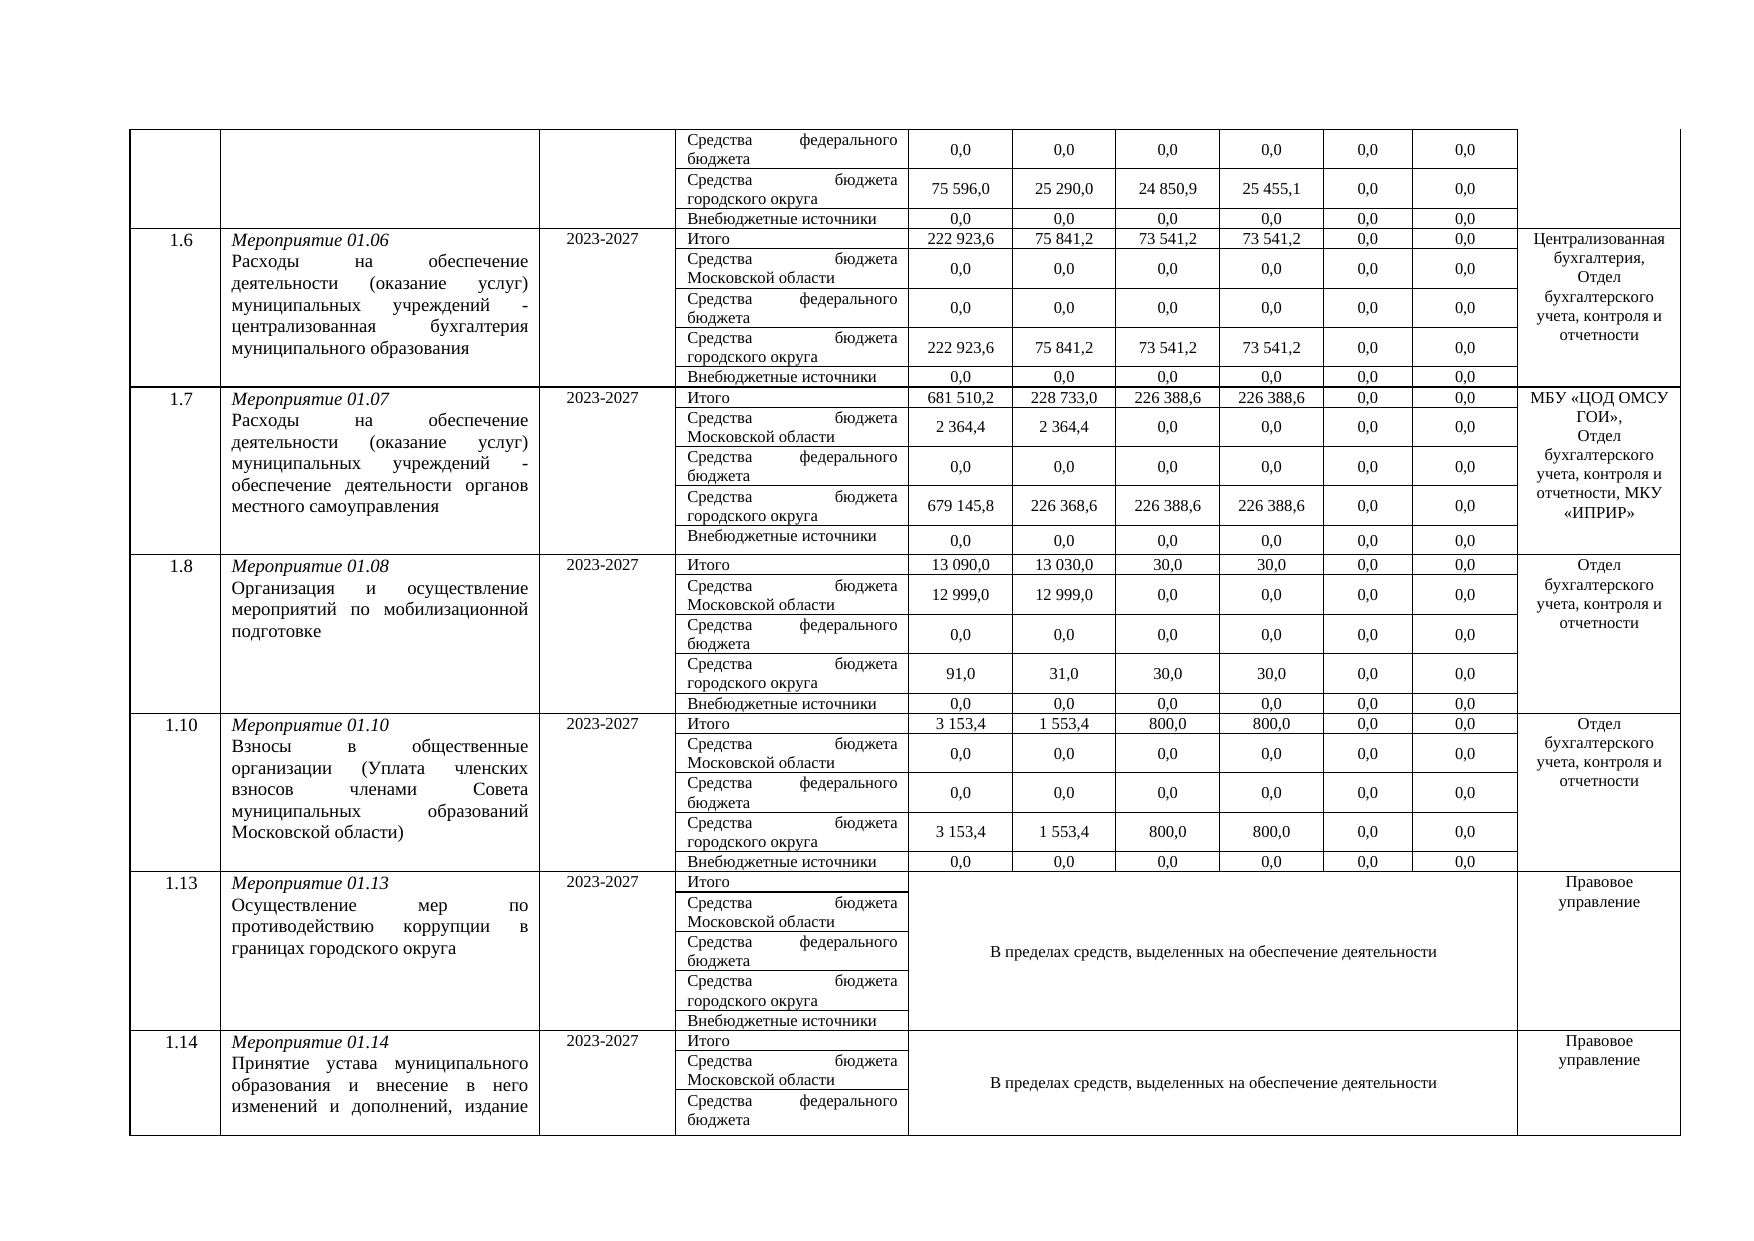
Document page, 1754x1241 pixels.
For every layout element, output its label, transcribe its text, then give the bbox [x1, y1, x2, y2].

table_cell 73 541,2 [1116, 328, 1219, 366]
table_cell Мероприятие 01.08 Организация и осуществление мероприятий по мобилизационной подготовке [221, 555, 539, 713]
table_cell 12 999,0 [909, 575, 1012, 614]
table_cell 3 153,4 [909, 813, 1012, 851]
table_cell 0,0 [1324, 130, 1412, 168]
table_cell 0,0 [1116, 694, 1219, 713]
table_cell 0,0 [1116, 130, 1219, 168]
table_cell Отдел бухгалтерского учета, контроля и отчетности [1518, 714, 1680, 871]
table_cell 0,0 [1413, 169, 1517, 208]
table_cell 0,0 [1413, 289, 1517, 327]
table_cell 0,0 [1413, 615, 1517, 653]
table_cell 0,0 [1324, 249, 1412, 287]
table_cell 0,0 [1413, 388, 1517, 407]
table_cell 0,0 [1324, 289, 1412, 327]
table_cell 800,0 [1220, 714, 1323, 733]
table_cell 91,0 [909, 654, 1012, 692]
table_cell 0,0 [1013, 447, 1115, 485]
table_cell 0,0 [1413, 249, 1517, 287]
table_cell Средства федерального бюджета [676, 289, 908, 327]
table_cell Мероприятие 01.06 Расходы на обеспечение деятельности (оказание услуг) муниципальных учреждений - централизованная бухгалтерия муниципального образования [221, 229, 539, 386]
table_cell Средства бюджета Московской области [676, 575, 908, 614]
table_cell Средства бюджета Московской области [676, 249, 908, 287]
table_cell 3 153,4 [909, 714, 1012, 733]
table_cell 0,0 [909, 734, 1012, 772]
table_cell 30,0 [1220, 555, 1323, 574]
table_cell 0,0 [1220, 694, 1323, 713]
table_cell 73 541,2 [1116, 229, 1219, 248]
table_cell 31,0 [1013, 654, 1115, 692]
table_cell Правовое управление [1518, 1031, 1680, 1135]
table_cell 0,0 [1116, 526, 1219, 554]
table_cell 12 999,0 [1013, 575, 1115, 614]
table_cell В пределах средств, выделенных на обеспечение деятельности [909, 1031, 1517, 1135]
table_cell 0,0 [1413, 209, 1517, 228]
table_cell 30,0 [1116, 555, 1219, 574]
table_cell 1.7 [131, 388, 220, 554]
table_cell 1.13 [131, 872, 220, 1030]
table_cell 0,0 [1324, 813, 1412, 851]
table_cell 0,0 [1324, 447, 1412, 485]
table_cell 0,0 [1220, 408, 1323, 446]
table_cell 1.8 [131, 555, 220, 713]
table_cell 0,0 [1013, 130, 1115, 168]
table_cell 0,0 [1413, 852, 1517, 871]
table_cell Средства федерального бюджета [676, 932, 908, 970]
table_cell 73 541,2 [1220, 229, 1323, 248]
table_cell 226 368,6 [1013, 486, 1115, 525]
table_cell Итого [676, 555, 908, 574]
table_cell 0,0 [909, 694, 1012, 713]
table_cell 0,0 [1413, 773, 1517, 812]
table_cell 0,0 [909, 615, 1012, 653]
table_cell 2023-2027 [540, 229, 675, 386]
table_cell 0,0 [1116, 249, 1219, 287]
table_cell Средства бюджета Московской области [676, 893, 908, 931]
table_cell 30,0 [1220, 654, 1323, 692]
table_cell Внебюджетные источники [676, 526, 908, 554]
table_cell Мероприятие 01.10 Взносы в общественные организации (Уплата членских взносов членами Совета муниципальных образований Московской области) [221, 714, 539, 871]
table_cell 25 290,0 [1013, 169, 1115, 208]
table_cell 0,0 [909, 249, 1012, 287]
table_cell В пределах средств, выделенных на обеспечение деятельности [909, 872, 1517, 1030]
table_cell 2023-2027 [540, 1031, 675, 1135]
table_cell Внебюджетные источники [676, 694, 908, 713]
table_cell 0,0 [909, 447, 1012, 485]
table_cell 0,0 [1220, 249, 1323, 287]
table_cell 13 090,0 [909, 555, 1012, 574]
table_cell 0,0 [1324, 852, 1412, 871]
table_cell 681 510,2 [909, 388, 1012, 407]
table_cell Средства федерального бюджета [676, 1090, 908, 1135]
table_cell 0,0 [1413, 408, 1517, 446]
table_cell 0,0 [1324, 714, 1412, 733]
table_cell Средства федерального бюджета [676, 615, 908, 653]
table_cell 0,0 [1324, 575, 1412, 614]
table_cell 0,0 [1013, 249, 1115, 287]
table_cell 0,0 [1413, 367, 1517, 386]
table_cell 0,0 [1413, 694, 1517, 713]
table_cell 0,0 [1220, 130, 1323, 168]
table_cell 0,0 [1324, 486, 1412, 525]
table_cell 0,0 [1413, 328, 1517, 366]
table_cell 75 841,2 [1013, 229, 1115, 248]
table_cell 0,0 [1324, 654, 1412, 692]
table_cell Средства бюджета городского округа [676, 813, 908, 851]
table_cell 1 553,4 [1013, 813, 1115, 851]
table_cell 0,0 [1116, 734, 1219, 772]
table_cell 0,0 [909, 289, 1012, 327]
table_cell 0,0 [1413, 526, 1517, 554]
table_cell 0,0 [1413, 734, 1517, 772]
table_cell 0,0 [1413, 447, 1517, 485]
table_cell 0,0 [1013, 289, 1115, 327]
table_cell 2023-2027 [540, 714, 675, 871]
table_cell Итого [676, 229, 908, 248]
table_cell 25 455,1 [1220, 169, 1323, 208]
table_cell 226 388,6 [1220, 486, 1323, 525]
table_cell Мероприятие 01.07 Расходы на обеспечение деятельности (оказание услуг) муниципальных учреждений - обеспечение деятельности органов местного самоуправления [221, 388, 539, 554]
table_cell 13 030,0 [1013, 555, 1115, 574]
table_cell 800,0 [1116, 714, 1219, 733]
table_cell 0,0 [1116, 209, 1219, 228]
table_cell 0,0 [1220, 852, 1323, 871]
table_cell 75 841,2 [1013, 328, 1115, 366]
table_cell 0,0 [1116, 367, 1219, 386]
table_cell Средства бюджета городского округа [676, 486, 908, 525]
table_cell 0,0 [1220, 526, 1323, 554]
table_cell 0,0 [1220, 734, 1323, 772]
table_cell 800,0 [1116, 813, 1219, 851]
table_cell 0,0 [909, 526, 1012, 554]
table_cell 1.10 [131, 714, 220, 871]
table_cell 0,0 [1220, 209, 1323, 228]
table_cell 0,0 [1324, 773, 1412, 812]
table_cell Средства бюджета Московской области [676, 1051, 908, 1089]
table_cell 0,0 [909, 209, 1012, 228]
table_cell 0,0 [1324, 526, 1412, 554]
table_cell 0,0 [1013, 526, 1115, 554]
table_cell 0,0 [1013, 734, 1115, 772]
table_cell 0,0 [1413, 654, 1517, 692]
table_cell 0,0 [1324, 169, 1412, 208]
table_cell 0,0 [1220, 773, 1323, 812]
table_cell Средства бюджета Московской области [676, 734, 908, 772]
table_cell 1 553,4 [1013, 714, 1115, 733]
table_cell 0,0 [909, 773, 1012, 812]
table_cell Мероприятие 01.14 Принятие устава муниципального образования и внесение в него изменений и дополнений, издание муниципальных правовых актов [221, 1031, 539, 1135]
table_cell 0,0 [1220, 367, 1323, 386]
table_cell Отдел бухгалтерского учета, контроля и отчетности [1518, 555, 1680, 713]
table_cell Мероприятие 01.13 Осуществление мер по противодействию коррупции в границах городского округа [221, 872, 539, 1030]
table_cell 228 733,0 [1013, 388, 1115, 407]
table_cell 1.14 [131, 1031, 220, 1135]
table_cell 2023-2027 [540, 388, 675, 554]
table_cell 0,0 [1413, 575, 1517, 614]
table_cell 0,0 [1220, 289, 1323, 327]
table_cell 0,0 [1013, 773, 1115, 812]
table_cell 679 145,8 [909, 486, 1012, 525]
table_cell 0,0 [1116, 773, 1219, 812]
table_cell 2 364,4 [909, 408, 1012, 446]
table_cell 0,0 [1220, 615, 1323, 653]
table_cell 222 923,6 [909, 229, 1012, 248]
table_cell Итого [676, 714, 908, 733]
table_cell 73 541,2 [1220, 328, 1323, 366]
table_cell 0,0 [1324, 388, 1412, 407]
table_cell 0,0 [1413, 813, 1517, 851]
table_cell Средства федерального бюджета [676, 773, 908, 812]
table_cell 0,0 [1324, 328, 1412, 366]
table_cell 0,0 [1220, 575, 1323, 614]
table_cell 0,0 [1116, 615, 1219, 653]
table_cell 2023-2027 [540, 555, 675, 713]
table_cell 0,0 [1013, 367, 1115, 386]
table_cell 0,0 [1324, 694, 1412, 713]
table_cell 0,0 [1324, 367, 1412, 386]
table_cell 24 850,9 [1116, 169, 1219, 208]
table_cell Итого [676, 1031, 908, 1050]
table_cell 0,0 [1013, 209, 1115, 228]
table_cell 2023-2027 [540, 872, 675, 1030]
table_cell Централизованная бухгалтерия, Отдел бухгалтерского учета, контроля и отчетности [1518, 229, 1680, 386]
table_cell 0,0 [1013, 852, 1115, 871]
table_cell 0,0 [1116, 447, 1219, 485]
table_cell Средства бюджета городского округа [676, 971, 908, 1009]
table_cell Средства бюджета городского округа [676, 654, 908, 692]
table_cell 0,0 [1116, 852, 1219, 871]
table_cell Итого [676, 388, 908, 407]
table_cell 0,0 [1413, 486, 1517, 525]
table_cell 30,0 [1116, 654, 1219, 692]
table_cell 226 388,6 [1116, 486, 1219, 525]
table_cell Внебюджетные источники [676, 1011, 908, 1030]
table_cell 75 596,0 [909, 169, 1012, 208]
table_cell 0,0 [909, 852, 1012, 871]
table_cell 0,0 [909, 367, 1012, 386]
table_cell 0,0 [1013, 694, 1115, 713]
table_cell 0,0 [1324, 555, 1412, 574]
table_cell Правовое управление [1518, 872, 1680, 1030]
table_cell МБУ «ЦОД ОМСУ ГОИ», Отдел бухгалтерского учета, контроля и отчетности, МКУ «ИПРИР» [1518, 388, 1680, 554]
table_cell 226 388,6 [1220, 388, 1323, 407]
table_cell 1.6 [131, 229, 220, 386]
table_cell Средства федерального бюджета [676, 447, 908, 485]
table_cell 0,0 [1413, 130, 1517, 168]
table_cell 2 364,4 [1013, 408, 1115, 446]
table_cell 0,0 [1324, 408, 1412, 446]
table_cell 0,0 [1013, 615, 1115, 653]
table_cell 0,0 [1324, 734, 1412, 772]
table_cell Средства бюджета городского округа [676, 328, 908, 366]
table_cell 0,0 [1413, 714, 1517, 733]
table_cell 0,0 [1116, 408, 1219, 446]
table_cell 226 388,6 [1116, 388, 1219, 407]
table_cell Внебюджетные источники [676, 852, 908, 871]
table_cell Внебюджетные источники [676, 209, 908, 228]
table_cell Средства бюджета Московской области [676, 408, 908, 446]
table_cell Средства федерального бюджета [676, 130, 908, 168]
table_cell 0,0 [1413, 555, 1517, 574]
table_cell 0,0 [909, 130, 1012, 168]
table_cell 0,0 [1116, 575, 1219, 614]
table_cell 0,0 [1116, 289, 1219, 327]
table_cell 0,0 [1220, 447, 1323, 485]
table_cell Внебюджетные источники [676, 367, 908, 386]
table_cell Средства бюджета городского округа [676, 169, 908, 208]
table_cell 800,0 [1220, 813, 1323, 851]
table_cell 222 923,6 [909, 328, 1012, 366]
table_cell 0,0 [1413, 229, 1517, 248]
table_cell 0,0 [1324, 615, 1412, 653]
table_cell 0,0 [1324, 209, 1412, 228]
table_cell 0,0 [1324, 229, 1412, 248]
table_cell Итого [676, 872, 908, 891]
